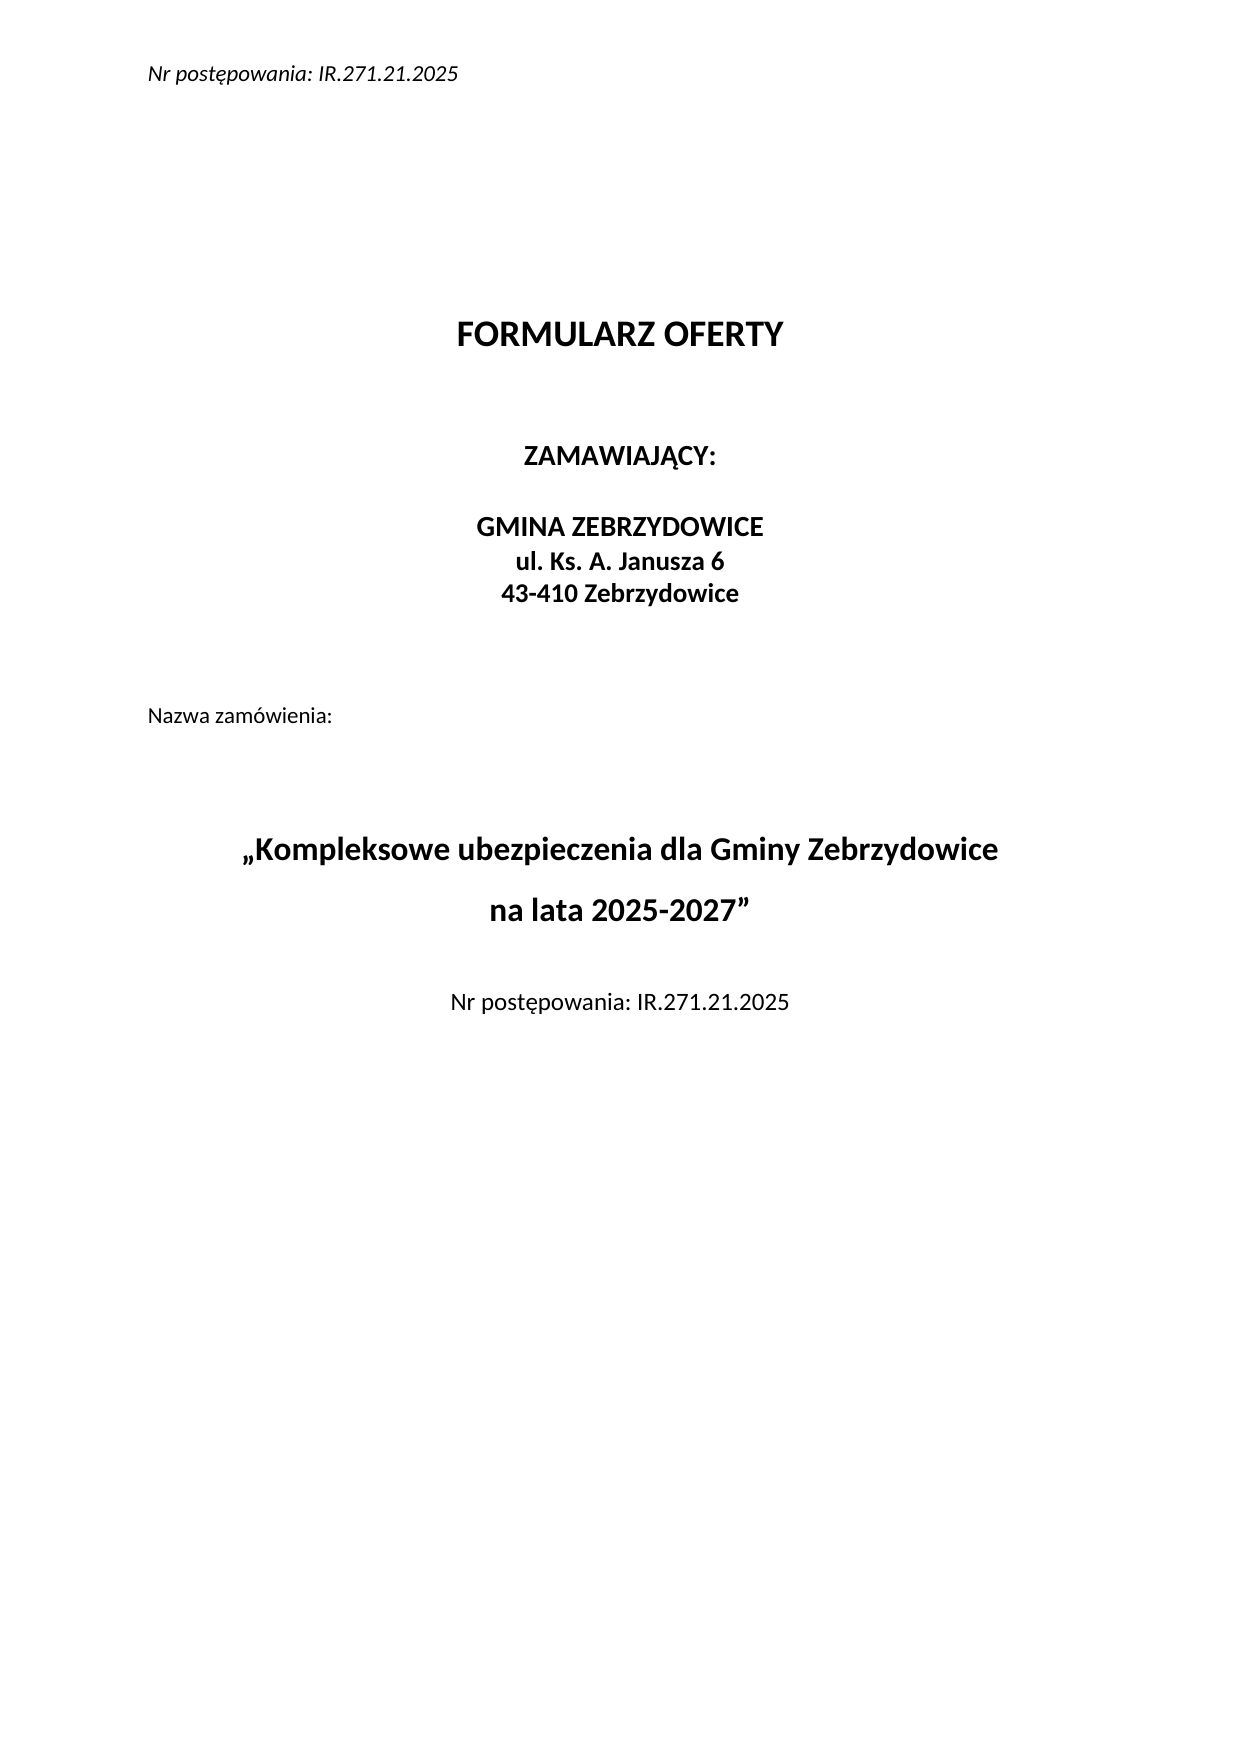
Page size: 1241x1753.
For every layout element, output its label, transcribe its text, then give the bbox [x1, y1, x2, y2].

text GMINA ZEBRZYDOWICE [148, 508, 1092, 544]
text „Kompleksowe ubezpieczenia dla Gminy Zebrzydowice [148, 828, 1092, 869]
text 43-410 Zebrzydowice [148, 577, 1092, 610]
text Nr postępowania: IR.271.21.2025 [148, 986, 1092, 1016]
text na lata 2025-2027” [148, 889, 1092, 930]
subtitle FORMULARZ OFERTY [148, 309, 1092, 355]
text ZAMAWIAJĄCY: [148, 437, 1092, 472]
text ul. Ks. A. Janusza 6 [148, 544, 1092, 577]
text Nazwa zamówienia: [148, 701, 1092, 729]
